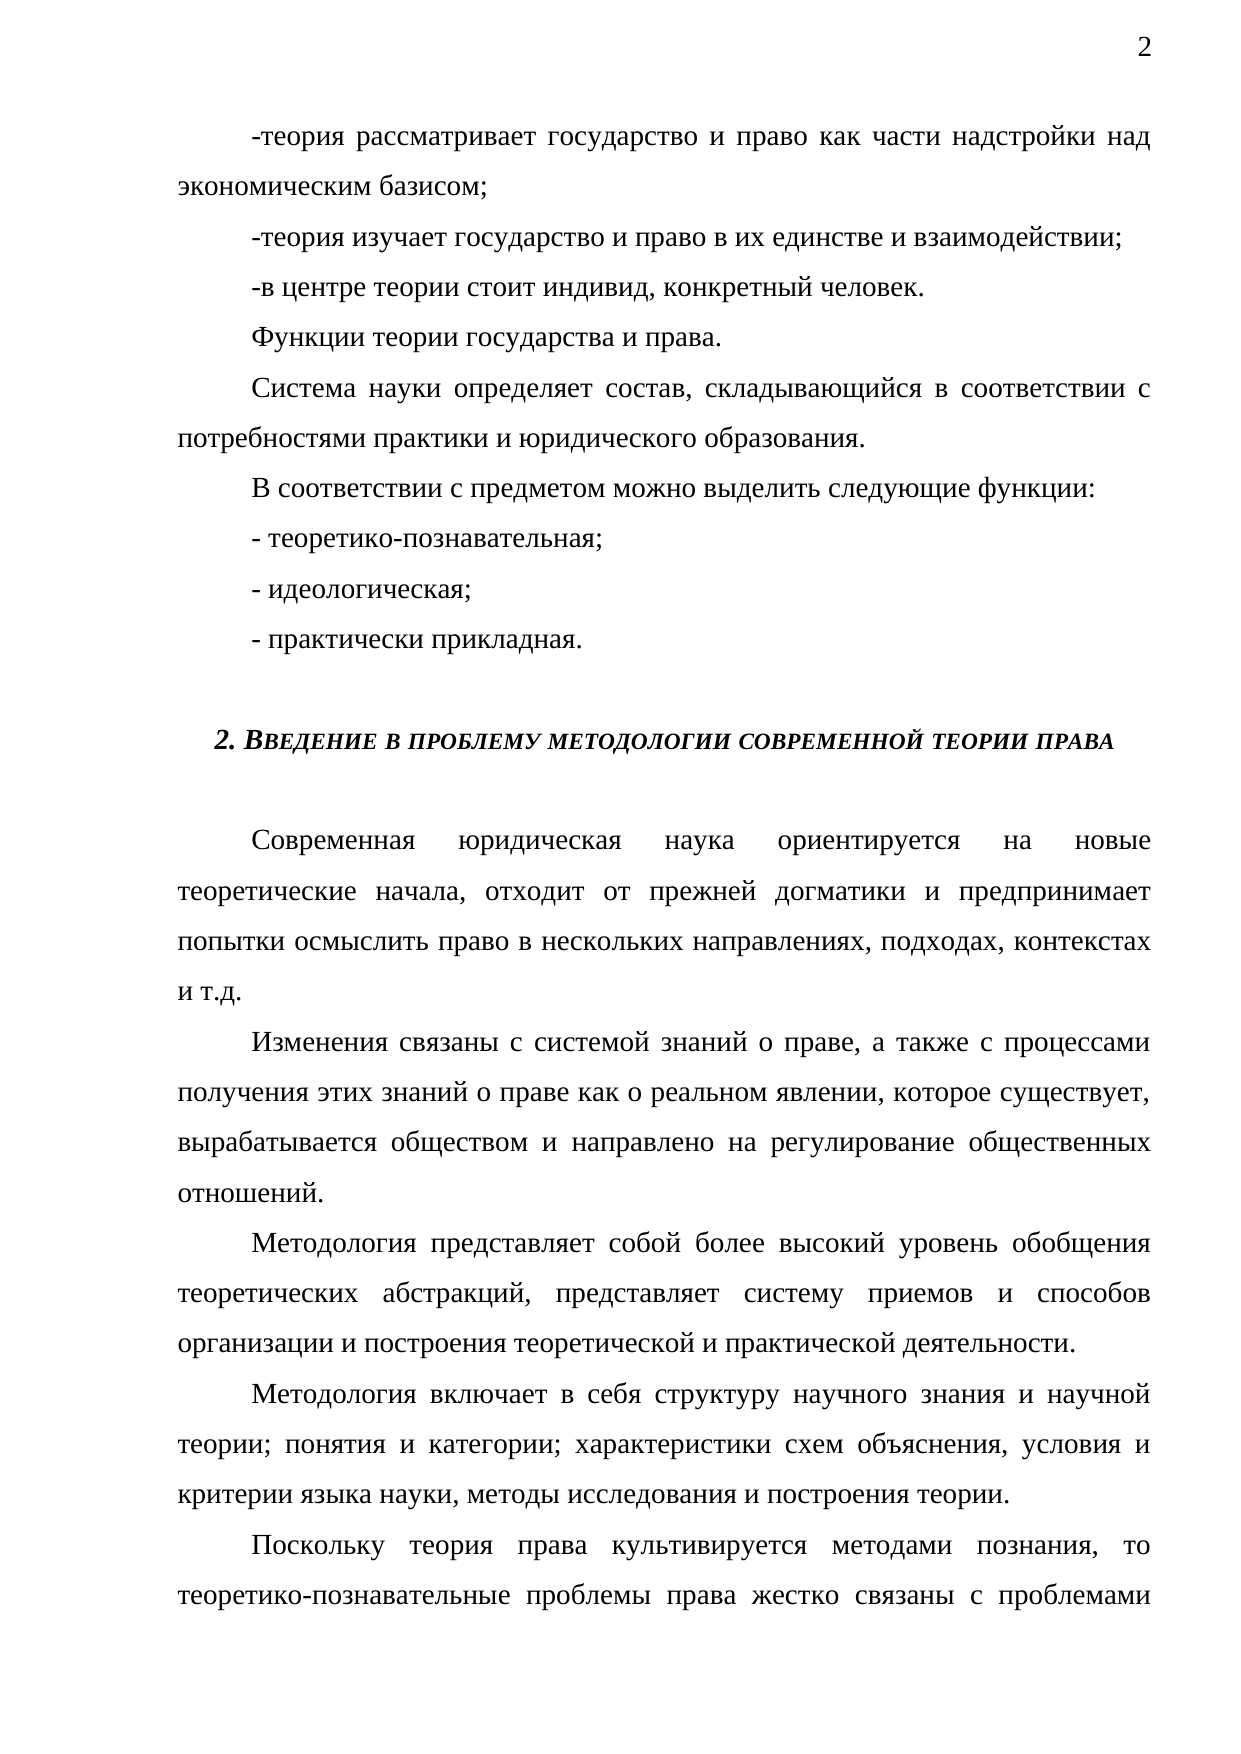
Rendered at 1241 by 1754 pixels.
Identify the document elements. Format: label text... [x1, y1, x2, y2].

text - практически прикладная. [177, 621, 1152, 655]
text -в центре теории стоит индивид, конкретный человек. [177, 269, 1152, 303]
text Система науки определяет состав, складывающийся в соответствии с потребностями практики и юридического образования. [177, 370, 1152, 453]
text - теоретико-познавательная; [177, 521, 1152, 554]
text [177, 1527, 1152, 1611]
text Функции теории государства и права. [177, 319, 1152, 353]
subtitle 2. Введение в проблему методологии современной теории права [177, 722, 1152, 755]
text Методология включает в себя структуру научного знания и научной теории; понятия и категории; характеристики схем объяснения, условия и критерии языка науки, методы исследования и построения теории. [177, 1376, 1152, 1510]
text Изменения связаны с системой знаний о праве, а также с процессами получения этих знаний о праве как о реальном явлении, которое существует, вырабатывается обществом и направлено на регулирование общественных отношений. [177, 1024, 1152, 1208]
text Современная юридическая наука ориентируется на новые теоретические начала, отходит от прежней догматики и предпринимает попытки осмыслить право в нескольких направлениях, подходах, контекстах и т.д. [177, 822, 1152, 1007]
text - идеологическая; [177, 571, 1152, 604]
text -теория изучает государство и право в их единстве и взаимодействии; [177, 219, 1152, 252]
text -теория рассматривает государство и право как части надстройки над экономическим базисом; [177, 118, 1152, 202]
text Методология представляет собой более высокий уровень обобщения теоретических абстракций, представляет систему приемов и способов организации и построения теоретической и практической деятельности. [177, 1225, 1152, 1359]
text В соответствии с предметом можно выделить следующие функции: [177, 470, 1152, 504]
